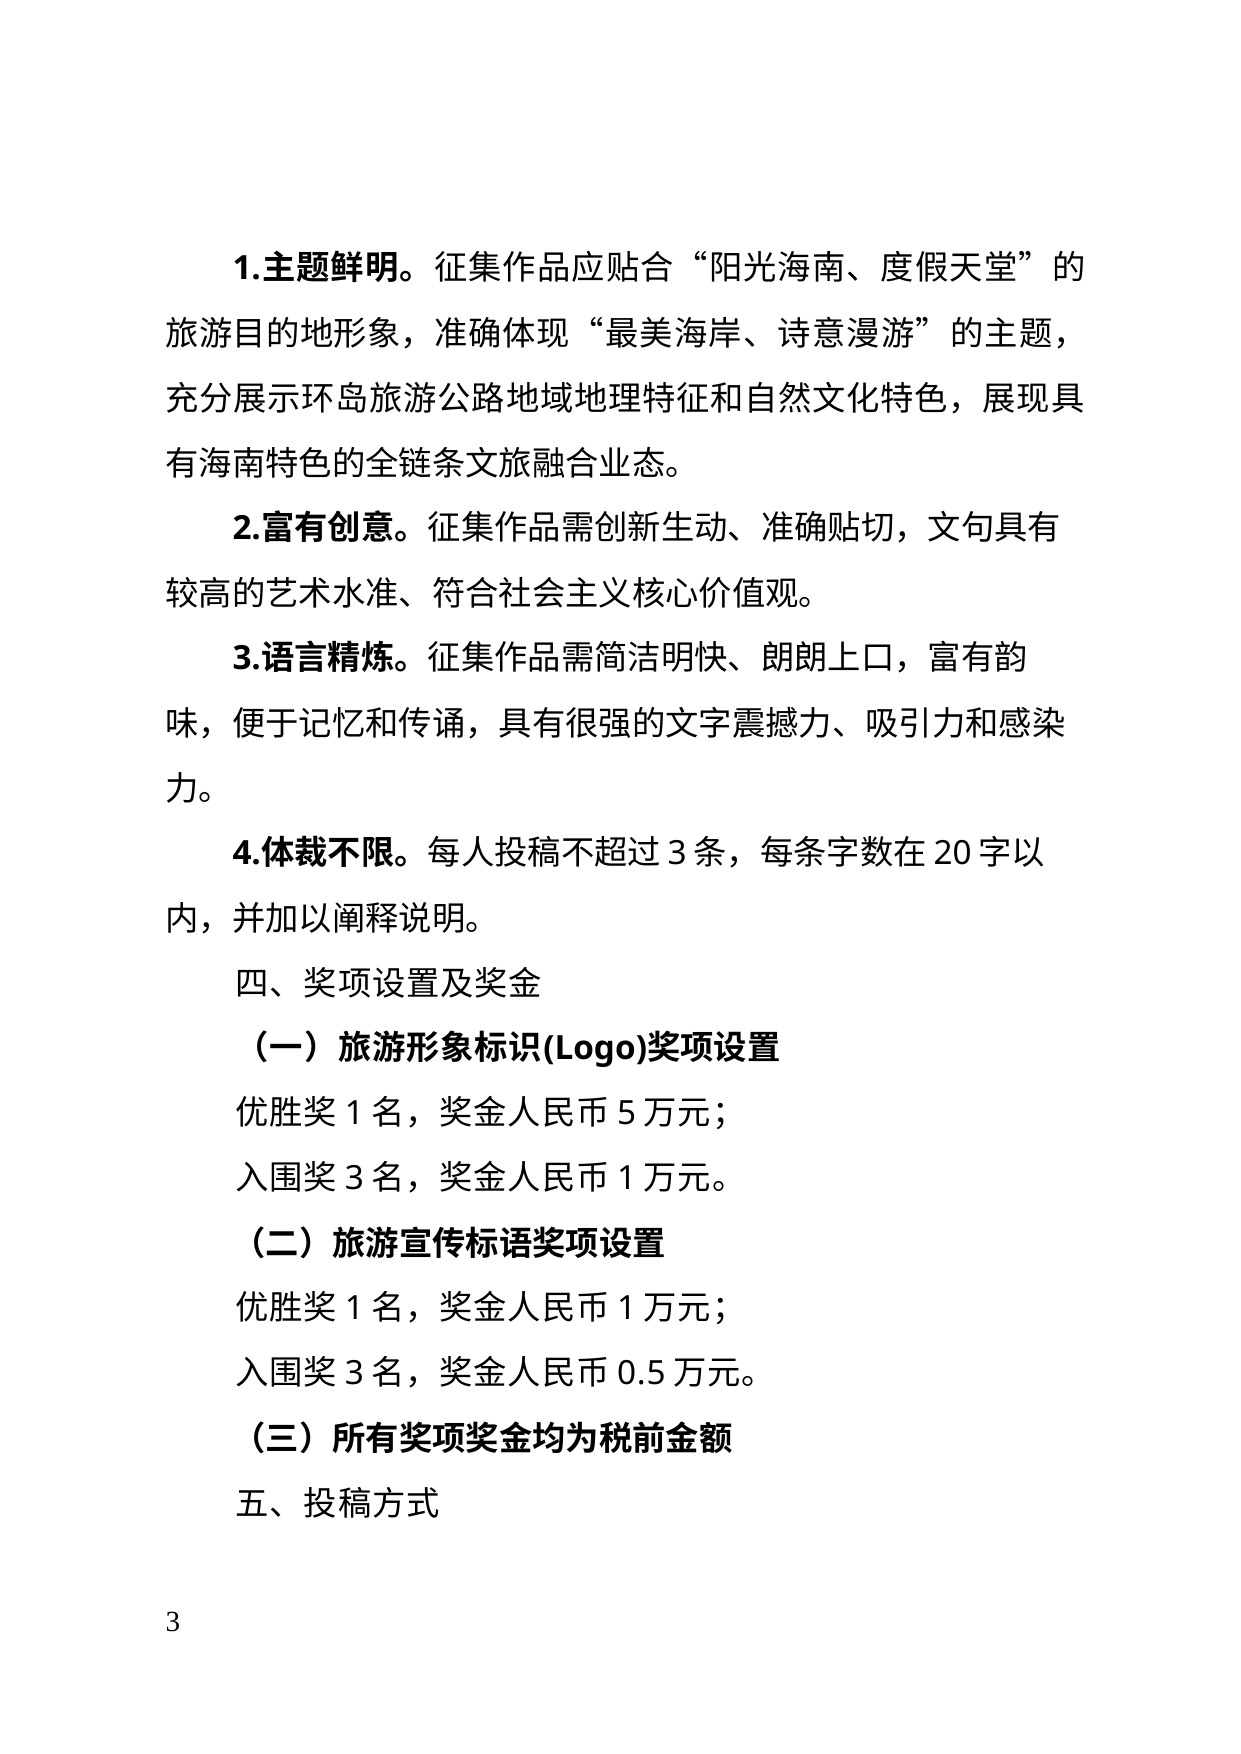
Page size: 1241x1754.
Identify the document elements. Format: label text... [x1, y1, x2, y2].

list 所有奖项奖金均为税前金额 [165, 1403, 1087, 1468]
text 4.体裁不限。每人投稿不超过3条，每条字数在20字以内，并加以阐释说明。 [165, 818, 1087, 948]
text 入围奖3名，奖金人民币0.5万元。 [165, 1338, 1087, 1403]
text 1.主题鲜明。征集作品应贴合“阳光海南、度假天堂”的旅游目的地形象，准确体现“最美海岸、诗意漫游”的主题，充分展示环岛旅游公路地域地理特征和自然文化特色，展现具有海南特色的全链条文旅融合业态。 [165, 233, 1087, 493]
text 入围奖3名，奖金人民币1万元。 [165, 1143, 1087, 1208]
text （一）旅游形象标识(Logo)奖项设置 [165, 1013, 1087, 1078]
text 五、投稿方式 [165, 1468, 1087, 1533]
text 优胜奖1名，奖金人民币1万元； [165, 1273, 1087, 1338]
text 优胜奖1名，奖金人民币5万元； [165, 1078, 1087, 1143]
text 四、奖项设置及奖金 [165, 948, 1087, 1013]
list 3.语言精炼。征集作品需简洁明快、朗朗上口，富有韵味，便于记忆和传诵，具有很强的文字震撼力、吸引力和感染力。 [165, 623, 1087, 818]
list 旅游宣传标语奖项设置 [165, 1208, 1087, 1273]
list 2.富有创意。征集作品需创新生动、准确贴切，文句具有较高的艺术水准、符合社会主义核心价值观。 [165, 493, 1087, 623]
